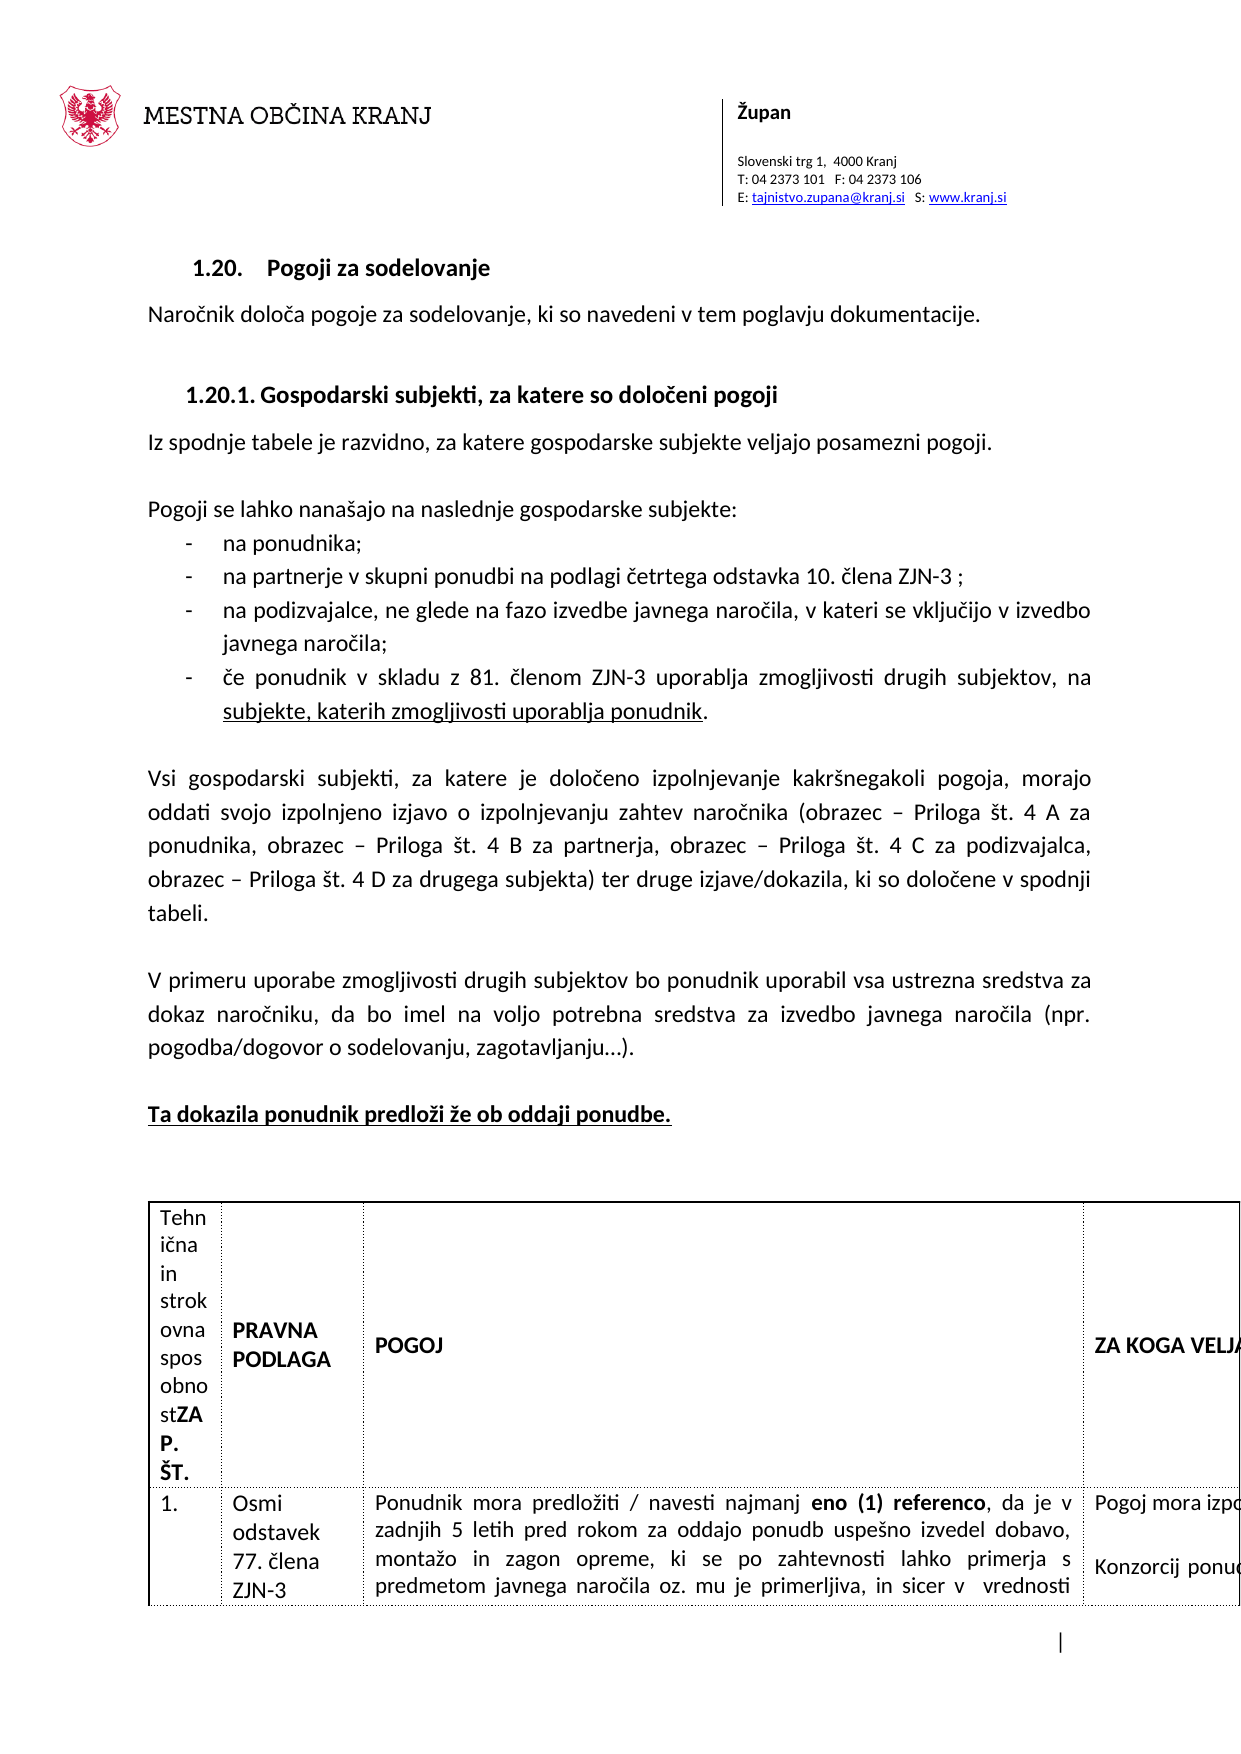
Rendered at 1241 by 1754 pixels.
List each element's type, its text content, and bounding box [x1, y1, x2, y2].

text Iz spodnje tabele je razvidno, za katere gospodarske subjekte veljajo posamezni pogoji. [148, 427, 1093, 456]
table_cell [364, 1487, 1083, 1605]
list na partnerje v skupni ponudbi na podlagi četrtega odstavka 10. člena ZJN-3 ; [185, 561, 1093, 591]
text Naročnik določa pogoje za sodelovanje, ki so navedeni v tem poglavju dokumentacije. [148, 299, 1093, 329]
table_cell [1083, 1487, 1239, 1605]
list na podizvajalce, ne glede na fazo izvedbe javnega naročila, v kateri se vključijo v izvedbo javnega naročila; [185, 595, 1093, 658]
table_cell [221, 1487, 363, 1605]
table_cell 1. [150, 1487, 221, 1605]
text Ta dokazila ponudnik predloži že ob oddaji ponudbe. [148, 1099, 1093, 1129]
table_header ZAP. ŠT. [150, 1203, 221, 1487]
table_header PRAVNA PODLAGA [221, 1203, 363, 1487]
list če ponudnik v skladu z 81. členom ZJN-3 uporablja zmogljivosti drugih subjektov, na subjekte, katerih zmogljivosti uporablja ponudnik. [185, 662, 1093, 725]
subtitle Gospodarski subjekti, za katere so določeni pogoji [185, 379, 1093, 410]
text Vsi gospodarski subjekti, za katere je določeno izpolnjevanje kakršnegakoli pogoja, morajo oddati svojo izpolnjeno izjavo o izpolnjevanju zahtev naročnika (obrazec – Priloga št. 4 A za ponudnika, obrazec – Priloga št. 4 B za partnerja, obrazec – Priloga št. 4 C za podizvajalca, obrazec – Priloga št. 4 D za drugega subjekta) ter druge izjave/dokazila, ki so določene v spodnji tabeli. [148, 763, 1093, 927]
subtitle Pogoji za sodelovanje [192, 252, 1093, 282]
table_header POGOJ [364, 1203, 1083, 1487]
list na ponudnika; [185, 528, 1093, 557]
table_header ZA KOGA VELJA POGOJ [1083, 1203, 1239, 1487]
text V primeru uporabe zmogljivosti drugih subjektov bo ponudnik uporabil vsa ustrezna sredstva za dokaz naročniku, da bo imel na voljo potrebna sredstva za izvedbo javnega naročila (npr. pogodba/dogovor o sodelovanju, zagotavljanju…). [148, 965, 1093, 1062]
text Pogoji se lahko nanašajo na naslednje gospodarske subjekte: [148, 494, 1093, 523]
